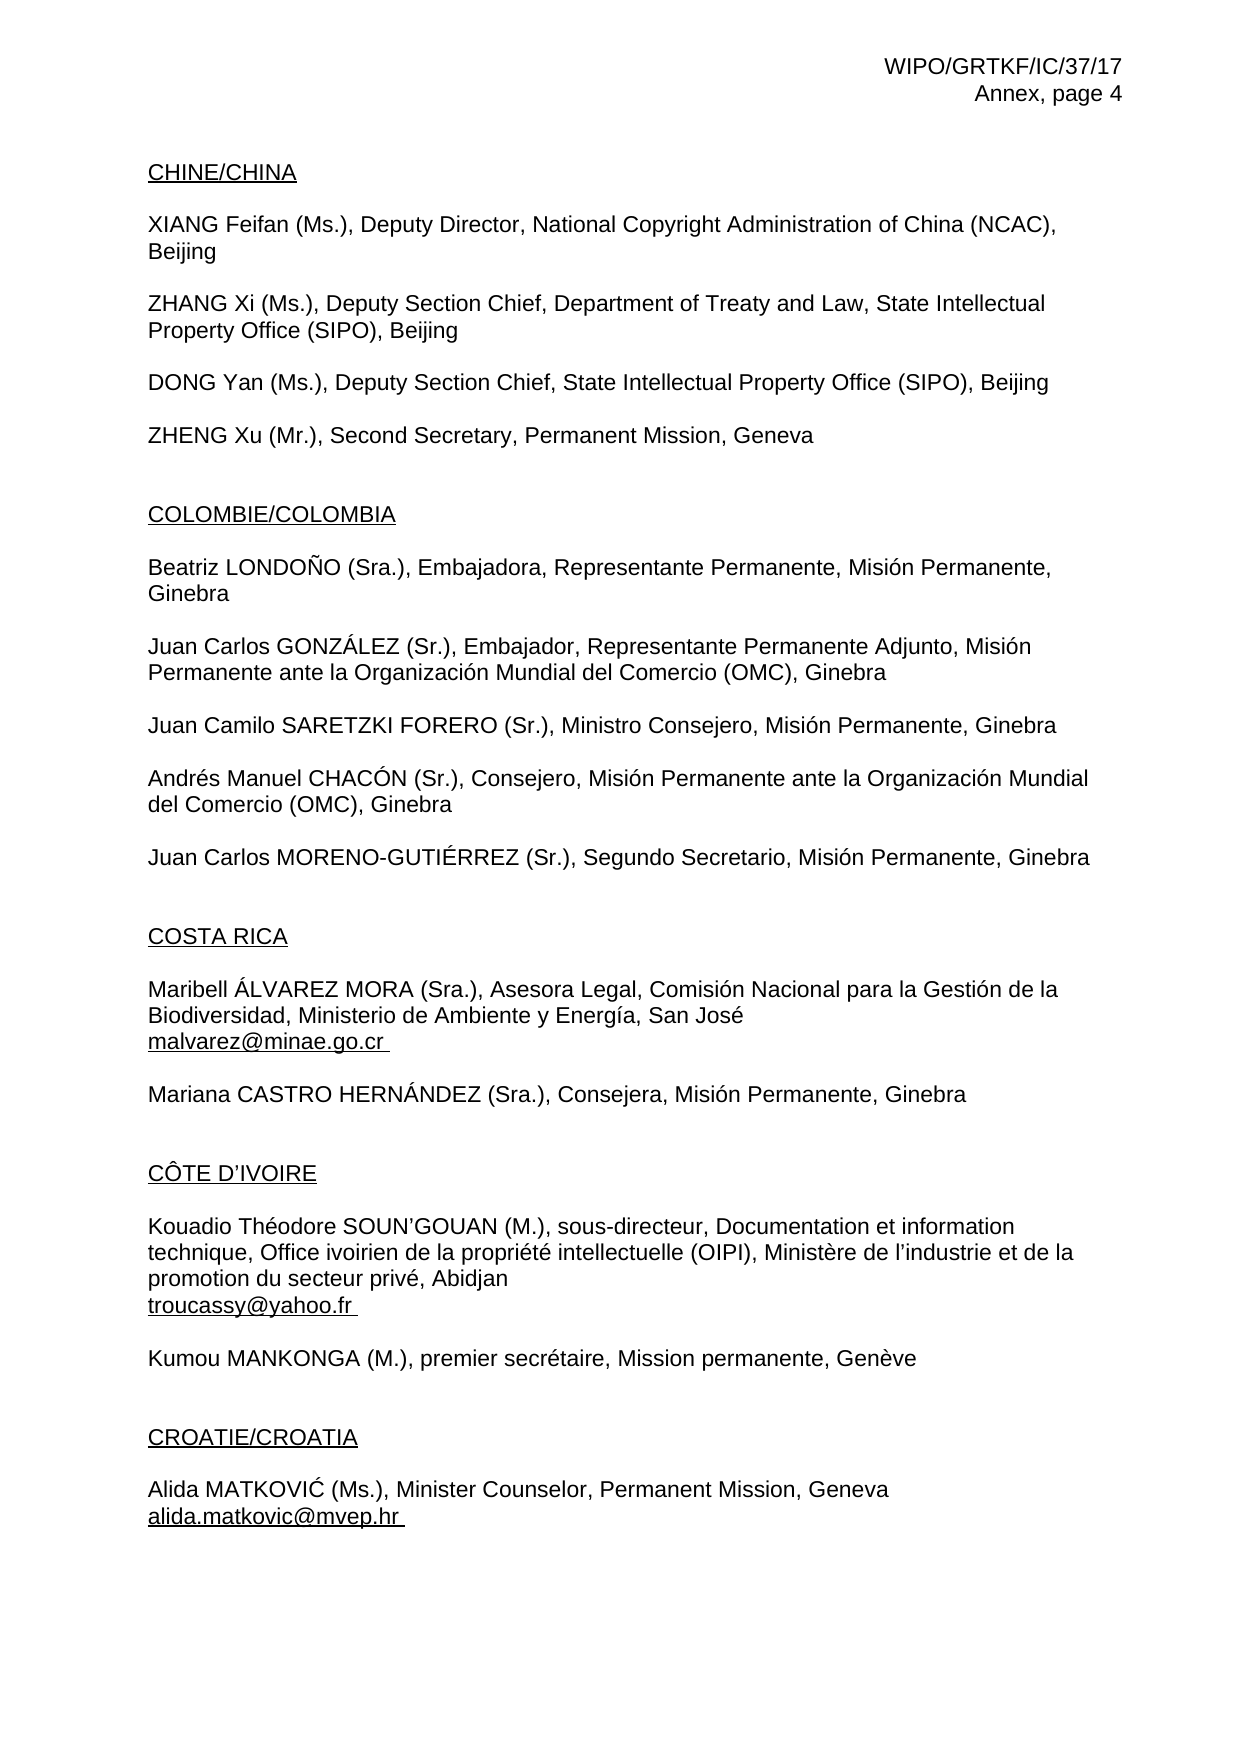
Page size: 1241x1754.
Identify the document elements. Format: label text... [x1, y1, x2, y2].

text malvarez@minae.go.cr [148, 1028, 1122, 1054]
text Maribell ÁLVAREZ MORA (Sra.), Asesora Legal, Comisión Nacional para la Gestión de la Biodiversidad, Ministerio de Ambiente y Energía, San José [148, 976, 1122, 1028]
text Kumou MANKONGA (M.), premier secrétaire, Mission permanente, Genève [148, 1344, 1122, 1371]
text Kouadio Théodore SOUN’GOUAN (M.), sous-directeur, Documentation et information technique, Office ivoirien de la propriété intellectuelle (OIPI), Ministère de l’industrie et de la promotion du secteur privé, Abidjan [148, 1213, 1122, 1292]
text ZHENG Xu (Mr.), Second Secretary, Permanent Mission, Geneva [148, 422, 1122, 448]
text CÔTE D’IVOIRE [148, 1160, 1122, 1186]
text DONG Yan (Ms.), Deputy Section Chief, State Intellectual Property Office (SIPO), Beijing [148, 369, 1122, 396]
text COSTA RICA [148, 923, 1122, 949]
text Juan Camilo SARETZKI FORERO (Sr.), Ministro Consejero, Misión Permanente, Ginebra [148, 712, 1122, 738]
text XIANG Feifan (Ms.), Deputy Director, National Copyright Administration of China (NCAC), Beijing [148, 211, 1122, 264]
text Juan Carlos MORENO-GUTIÉRREZ (Sr.), Segundo Secretario, Misión Permanente, Ginebra [148, 844, 1122, 870]
text alida.matkovic@mvep.hr [148, 1503, 1122, 1529]
text Alida MATKOVIĆ (Ms.), Minister Counselor, Permanent Mission, Geneva [148, 1476, 1122, 1503]
text CHINE/CHINA [148, 158, 1122, 185]
text COLOMBIE/COLOMBIA [148, 501, 1122, 527]
text troucassy@yahoo.fr [148, 1292, 1122, 1318]
text Beatriz LONDOÑO (Sra.), Embajadora, Representante Permanente, Misión Permanente, Ginebra [148, 554, 1122, 607]
text ZHANG Xi (Ms.), Deputy Section Chief, Department of Treaty and Law, State Intellectual Property Office (SIPO), Beijing [148, 290, 1122, 343]
text Andrés Manuel CHACÓN (Sr.), Consejero, Misión Permanente ante la Organización Mundial del Comercio (OMC), Ginebra [148, 765, 1122, 817]
text Mariana CASTRO HERNÁNDEZ (Sra.), Consejera, Misión Permanente, Ginebra [148, 1081, 1122, 1107]
text Juan Carlos GONZÁLEZ (Sr.), Embajador, Representante Permanente Adjunto, Misión Permanente ante la Organización Mundial del Comercio (OMC), Ginebra [148, 633, 1122, 686]
text CROATIE/CROATIA [148, 1423, 1122, 1450]
